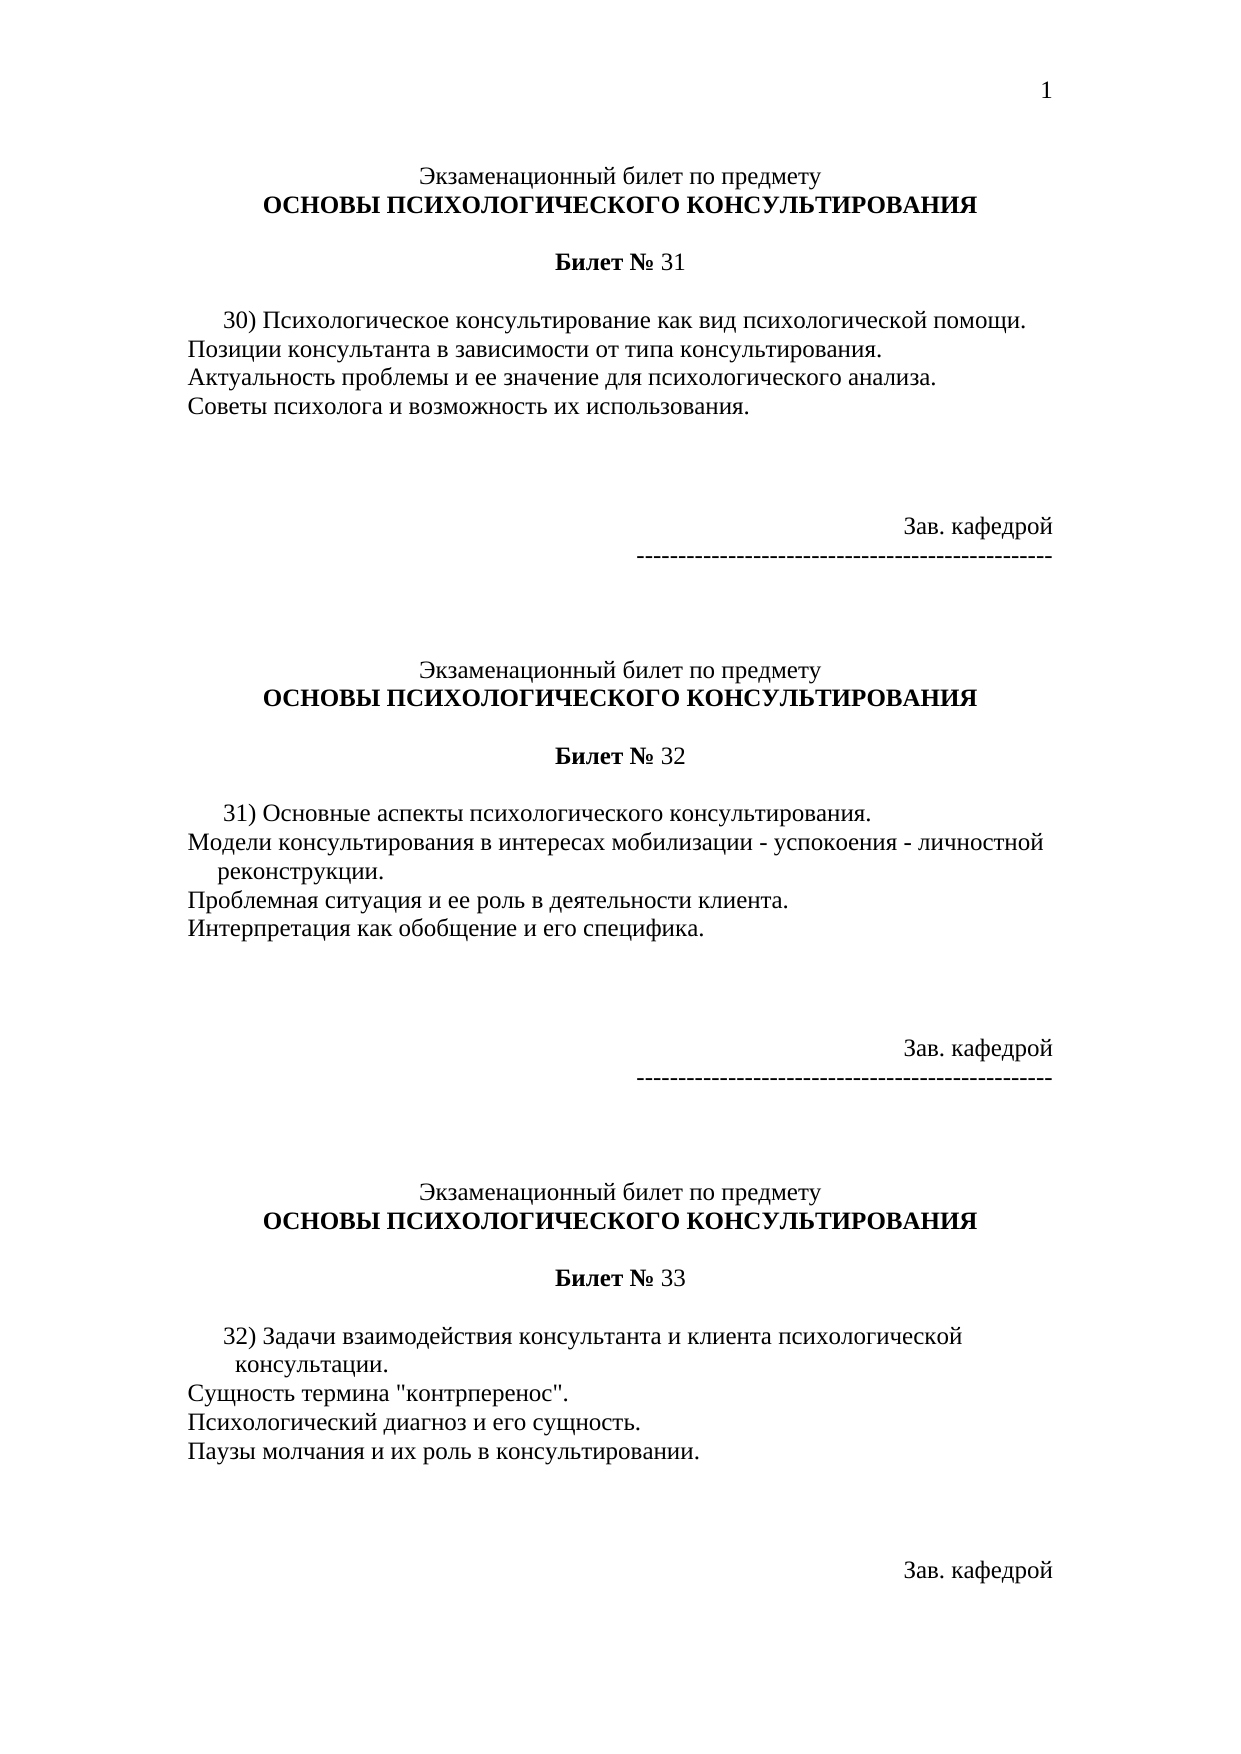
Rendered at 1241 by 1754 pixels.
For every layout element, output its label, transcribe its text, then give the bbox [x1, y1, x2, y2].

text ОСНОВЫ ПСИХОЛОГИЧЕСКОГО КОНСУЛЬТИРОВАНИЯ [187, 1206, 1053, 1234]
list Психологический диагноз и его сущность. [187, 1407, 1053, 1436]
list Позиции консультанта в зависимости от типа консультирования. [187, 334, 1053, 362]
list Паузы молчания и их роль в консультировании. [187, 1436, 1053, 1464]
list Задачи взаимодействия консультанта и клиента психологической консультации. [223, 1321, 1053, 1378]
text Зав. кафедрой [187, 1033, 1053, 1062]
list Советы психолога и возможность их использования. [187, 391, 1053, 420]
list Модели консультирования в интересах мобилизации - успокоения - личностной реконструкции. [187, 827, 1053, 885]
text Зав. кафедрой [187, 511, 1053, 540]
text Зав. кафедрой [187, 1556, 1053, 1584]
text -------------------------------------------------- [187, 1062, 1053, 1091]
text Экзаменационный билет по предмету [187, 655, 1053, 683]
text ОСНОВЫ ПСИХОЛОГИЧЕСКОГО КОНСУЛЬТИРОВАНИЯ [187, 683, 1053, 712]
list Психологическое консультирование как вид психологической помощи. [223, 305, 1053, 334]
text Билет № 31 [187, 247, 1053, 276]
text ОСНОВЫ ПСИХОЛОГИЧЕСКОГО КОНСУЛЬТИРОВАНИЯ [187, 190, 1053, 219]
text Экзаменационный билет по предмету [187, 1177, 1053, 1206]
list Актуальность проблемы и ее значение для психологического анализа. [187, 362, 1053, 391]
text Экзаменационный билет по предмету [187, 161, 1053, 190]
list Сущность термина "контрперенос". [187, 1378, 1053, 1407]
list Основные аспекты психологического консультирования. [223, 798, 1053, 827]
text -------------------------------------------------- [187, 540, 1053, 568]
text Билет № 32 [187, 741, 1053, 770]
list Проблемная ситуация и ее роль в деятельности клиента. [187, 885, 1053, 913]
list Интерпретация как обобщение и его специфика. [187, 913, 1053, 942]
text Билет № 33 [187, 1263, 1053, 1292]
